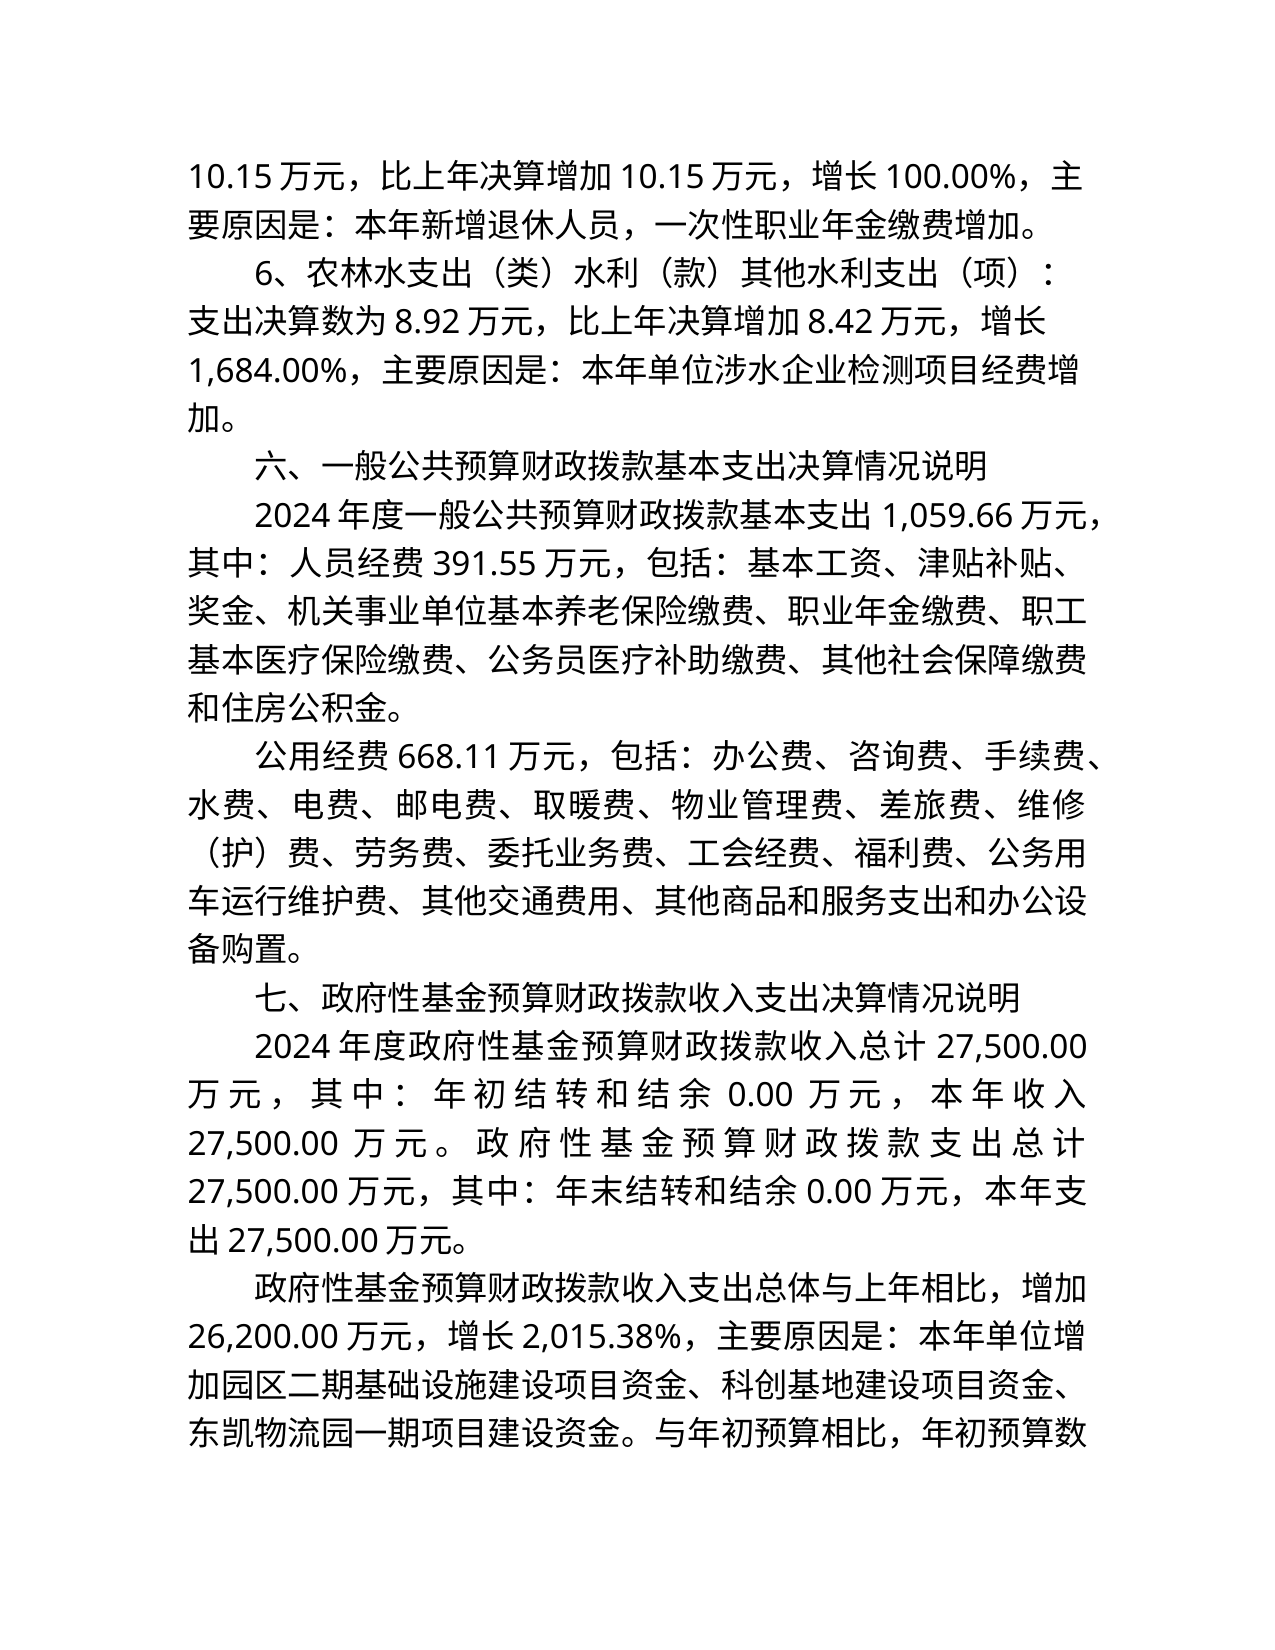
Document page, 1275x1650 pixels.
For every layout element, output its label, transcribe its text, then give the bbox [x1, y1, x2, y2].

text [187, 1262, 1087, 1455]
text 公用经费668.11万元，包括：办公费、咨询费、手续费、水费、电费、邮电费、取暖费、物业管理费、差旅费、维修（护）费、劳务费、委托业务费、工会经费、福利费、公务用车运行维护费、其他交通费用、其他商品和服务支出和办公设备购置。 [187, 730, 1087, 971]
text 2024年度一般公共预算财政拨款基本支出1,059.66万元，其中：人员经费391.55万元，包括：基本工资、津贴补贴、奖金、机关事业单位基本养老保险缴费、职业年金缴费、职工基本医疗保险缴费、公务员医疗补助缴费、其他社会保障缴费和住房公积金。 [187, 488, 1087, 730]
text 六、一般公共预算财政拨款基本支出决算情况说明 [187, 440, 1087, 488]
text 七、政府性基金预算财政拨款收入支出决算情况说明 [187, 971, 1087, 1019]
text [187, 150, 1087, 247]
text 6、农林水支出（类）水利（款）其他水利支出（项）：支出决算数为8.92万元，比上年决算增加8.42万元，增长1,684.00%，主要原因是：本年单位涉水企业检测项目经费增加。 [187, 247, 1087, 440]
text 2024年度政府性基金预算财政拨款收入总计27,500.00万元，其中：年初结转和结余0.00万元，本年收入27,500.00万元。政府性基金预算财政拨款支出总计27,500.00万元，其中：年末结转和结余0.00万元，本年支出27,500.00万元。 [187, 1019, 1087, 1262]
